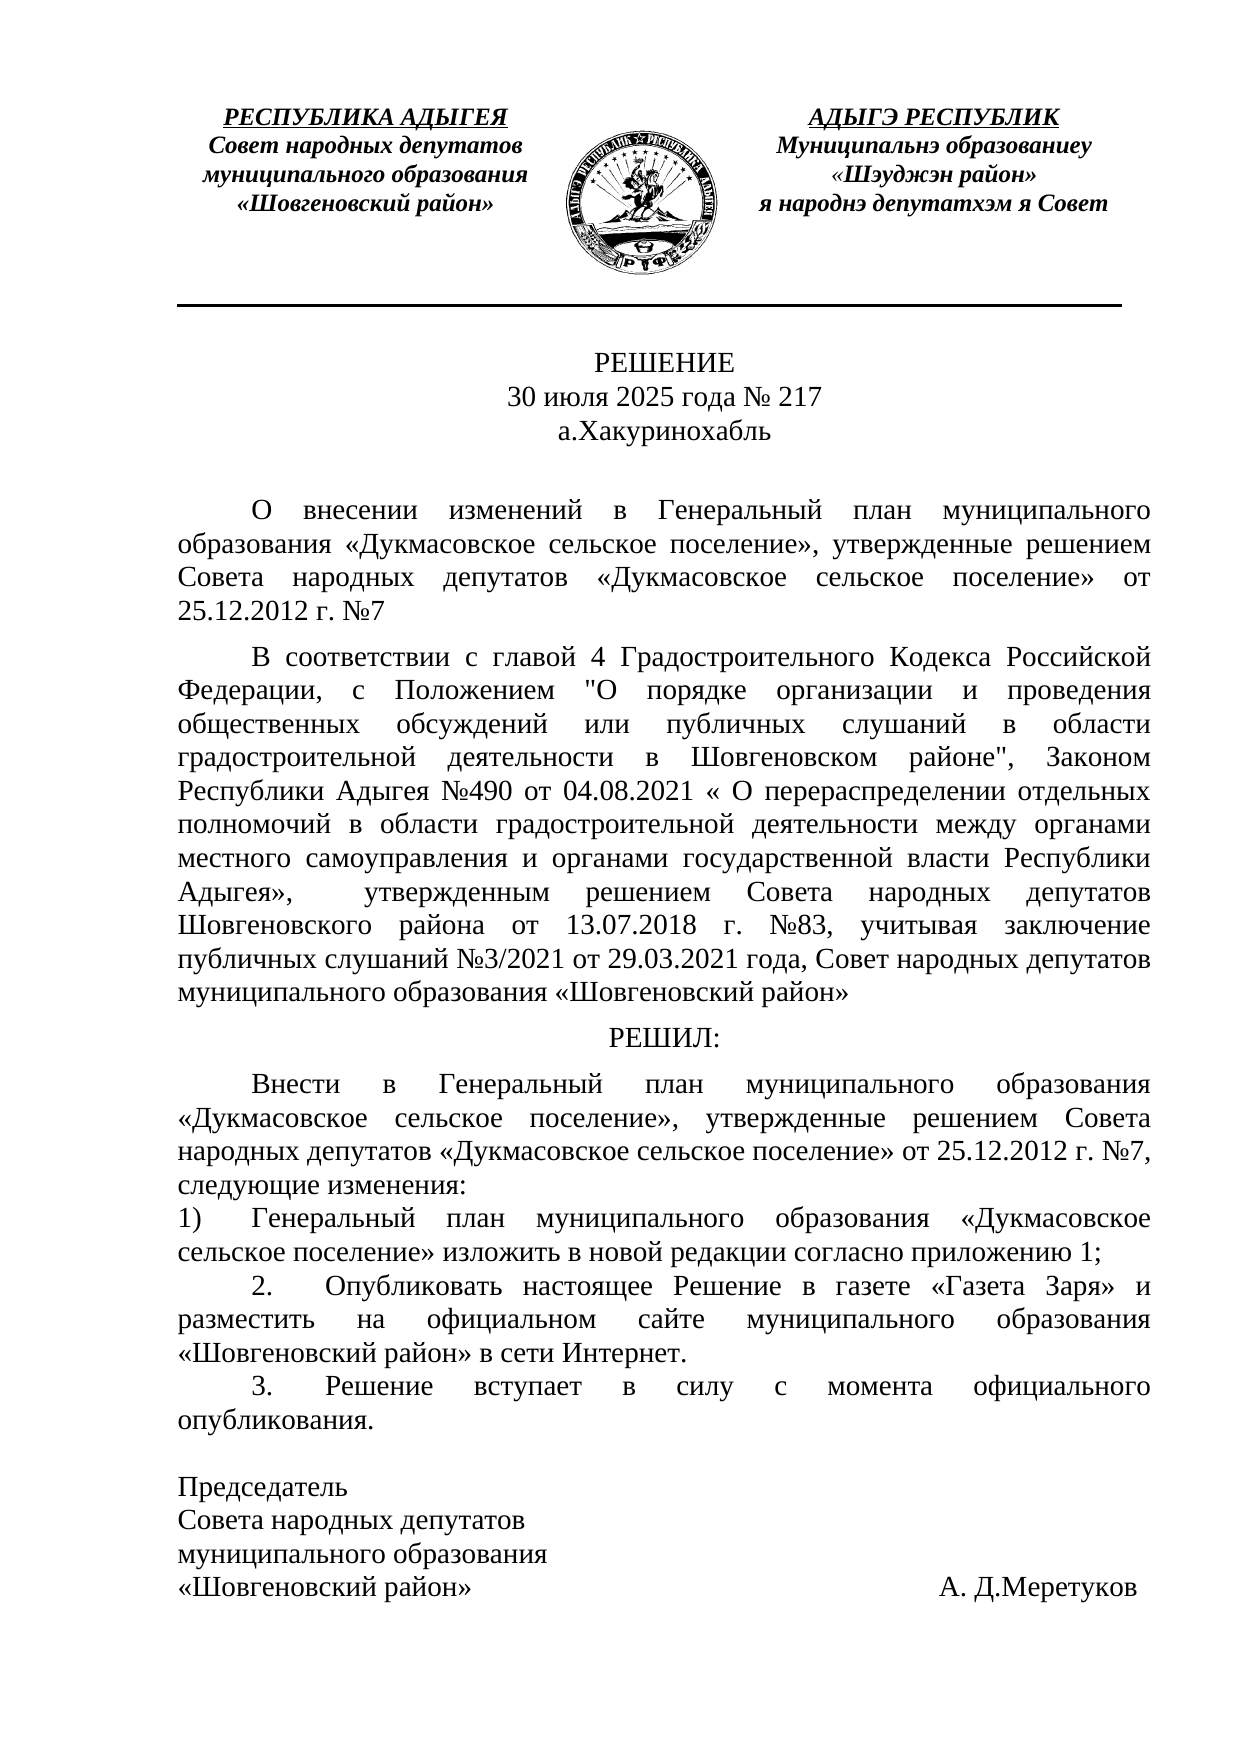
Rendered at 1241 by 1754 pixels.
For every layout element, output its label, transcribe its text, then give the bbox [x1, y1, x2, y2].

text Совета народных депутатов [177, 1502, 1152, 1536]
text О внесении изменений в Генеральный план муниципального образования «Дукмасовское сельское поселение», утвержденные решением Совета народных депутатов «Дукмасовское сельское поселение» от 25.12.2012 г. №7 [177, 492, 1152, 626]
text Внести в Генеральный план муниципального образования «Дукмасовское сельское поселение», утвержденные решением Совета народных депутатов «Дукмасовское сельское поселение» от 25.12.2012 г. №7, следующие изменения: [177, 1066, 1152, 1201]
text РЕШЕНИЕ [177, 346, 1152, 379]
text 30 июля 2025 года № 217 [177, 379, 1152, 413]
text а.Хакуринохабль [177, 413, 1152, 446]
text Председатель [177, 1469, 1152, 1502]
text «Шовгеновский район» А. Д.Меретуков [177, 1569, 1152, 1603]
table_header РЕСПУБЛИКА АДЫГЕЯ Совет народных депутатов муниципального образования «Шовгеновский район» [177, 102, 546, 304]
text РЕШИЛ: [177, 1020, 1152, 1054]
table_header [546, 102, 738, 304]
list Генеральный план муниципального образования «Дукмасовское сельское поселение» изложить в новой редакции согласно приложению 1; [177, 1201, 1152, 1268]
table_header АДЫГЭ РЕСПУБЛИК Муниципальнэ образованиеу «Шэуджэн район» я народнэ депутатхэм я Совет [738, 102, 1122, 304]
list Опубликовать настоящее Решение в газете «Газета Заря» и разместить на официальном сайте муниципального образования «Шовгеновский район» в сети Интернет. [177, 1268, 1152, 1368]
text муниципального образования [177, 1536, 1152, 1569]
list Решение вступает в силу с момента официального опубликования. [177, 1368, 1152, 1435]
text В соответствии с главой 4 Градостроительного Кодекса Российской Федерации, с Положением "О порядке организации и проведения общественных обсуждений или публичных слушаний в области градостроительной деятельности в Шовгеновском районе", Законом Республики Адыгея №490 от 04.08.2021 « О перераспределении отдельных полномочий в области градостроительной деятельности между органами местного самоуправления и органами государственной власти Республики Адыгея», утвержденным решением Совета народных депутатов Шовгеновского района от 13.07.2018 г. №83, учитывая заключение публичных слушаний №3/2021 от 29.03.2021 года, Совет народных депутатов муниципального образования «Шовгеновский район» [177, 639, 1152, 1008]
picture [565, 130, 719, 276]
